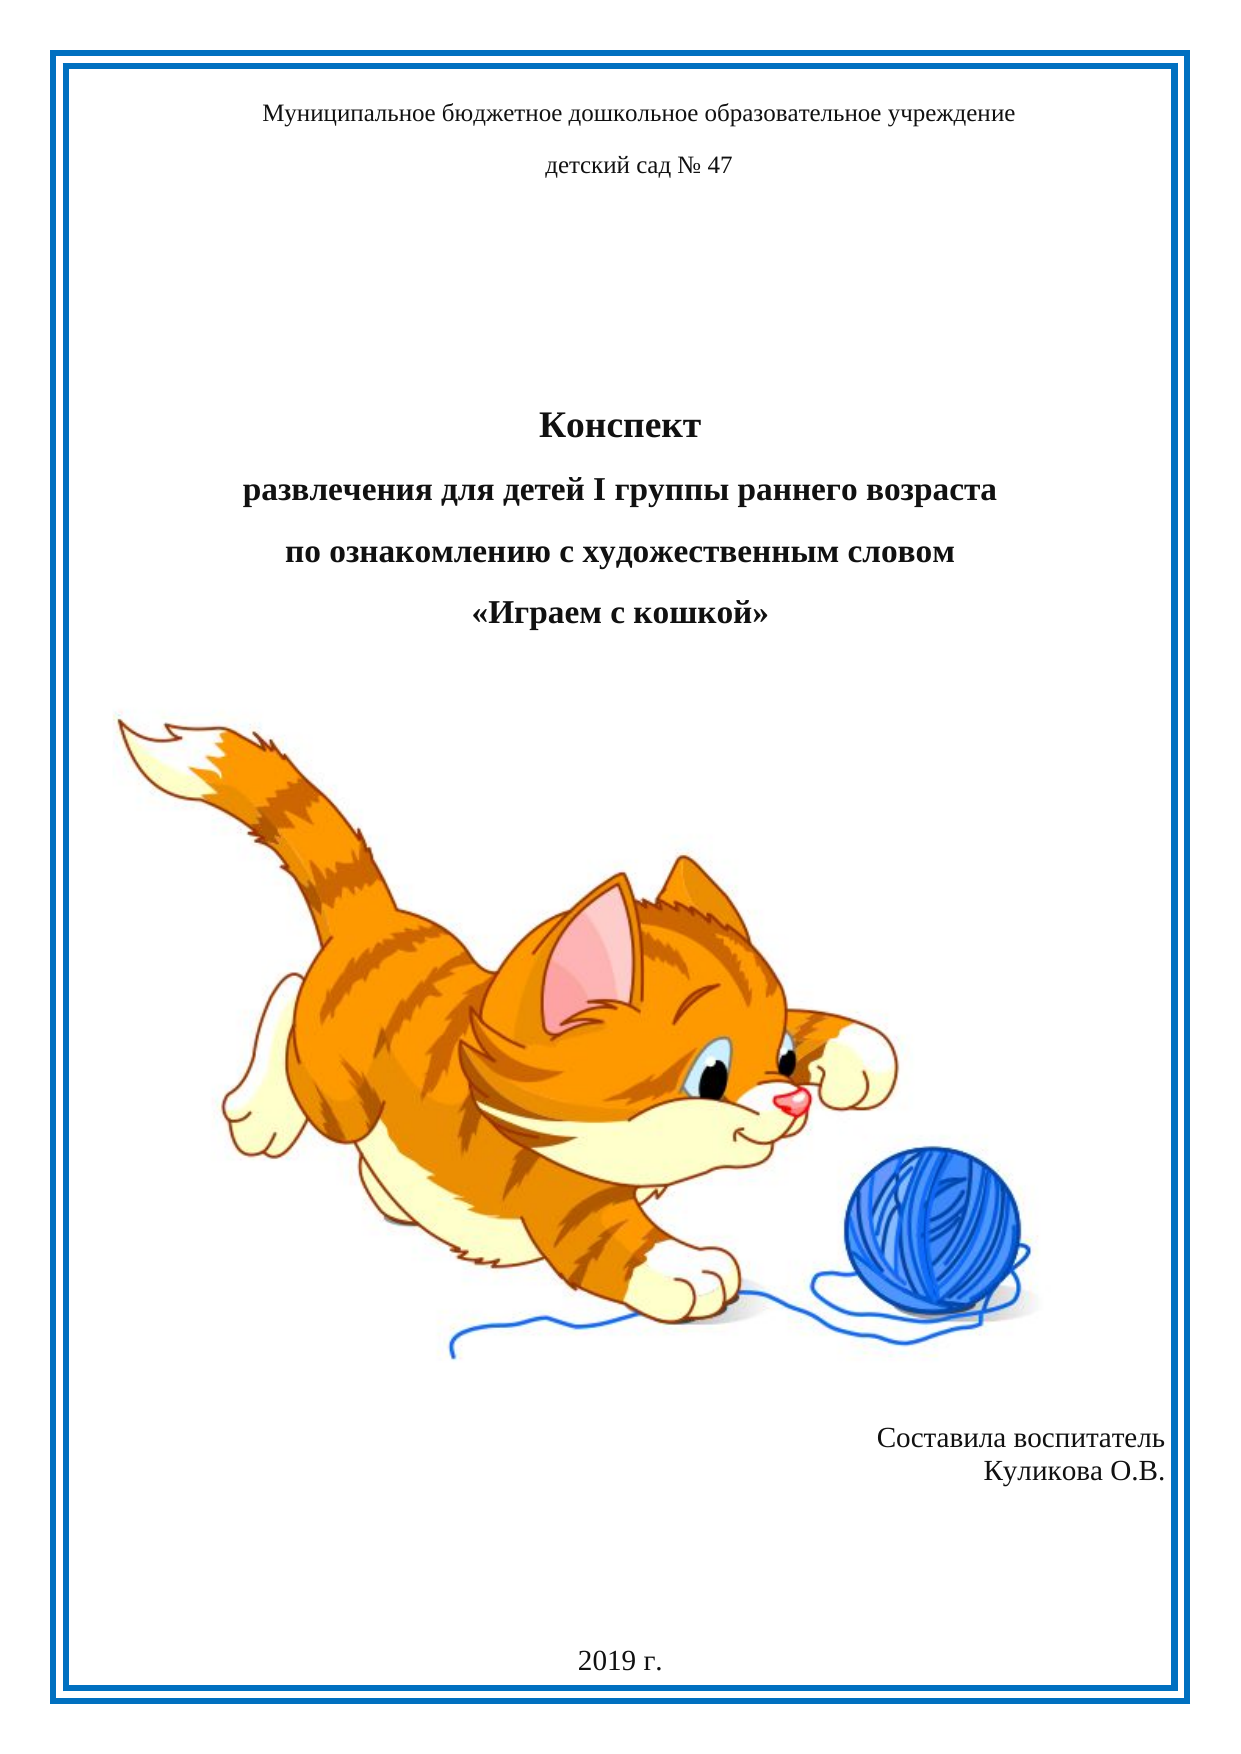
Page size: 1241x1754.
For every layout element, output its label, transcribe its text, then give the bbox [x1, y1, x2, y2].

picture [112, 685, 1050, 1389]
text развлечения для детей I группы раннего возраста [75, 469, 1165, 507]
text 2019 г. [75, 1643, 1165, 1677]
text Конспект [75, 402, 1165, 446]
text Муниципальное бюджетное дошкольное образовательное учреждение [75, 98, 1165, 127]
text «Играем с кошкой» [75, 593, 1165, 631]
text Куликова О.В. [75, 1453, 1165, 1487]
text по ознакомлению с художественным словом [75, 531, 1165, 569]
text Составила воспитатель [75, 1420, 1165, 1453]
text детский сад № 47 [75, 151, 1165, 179]
